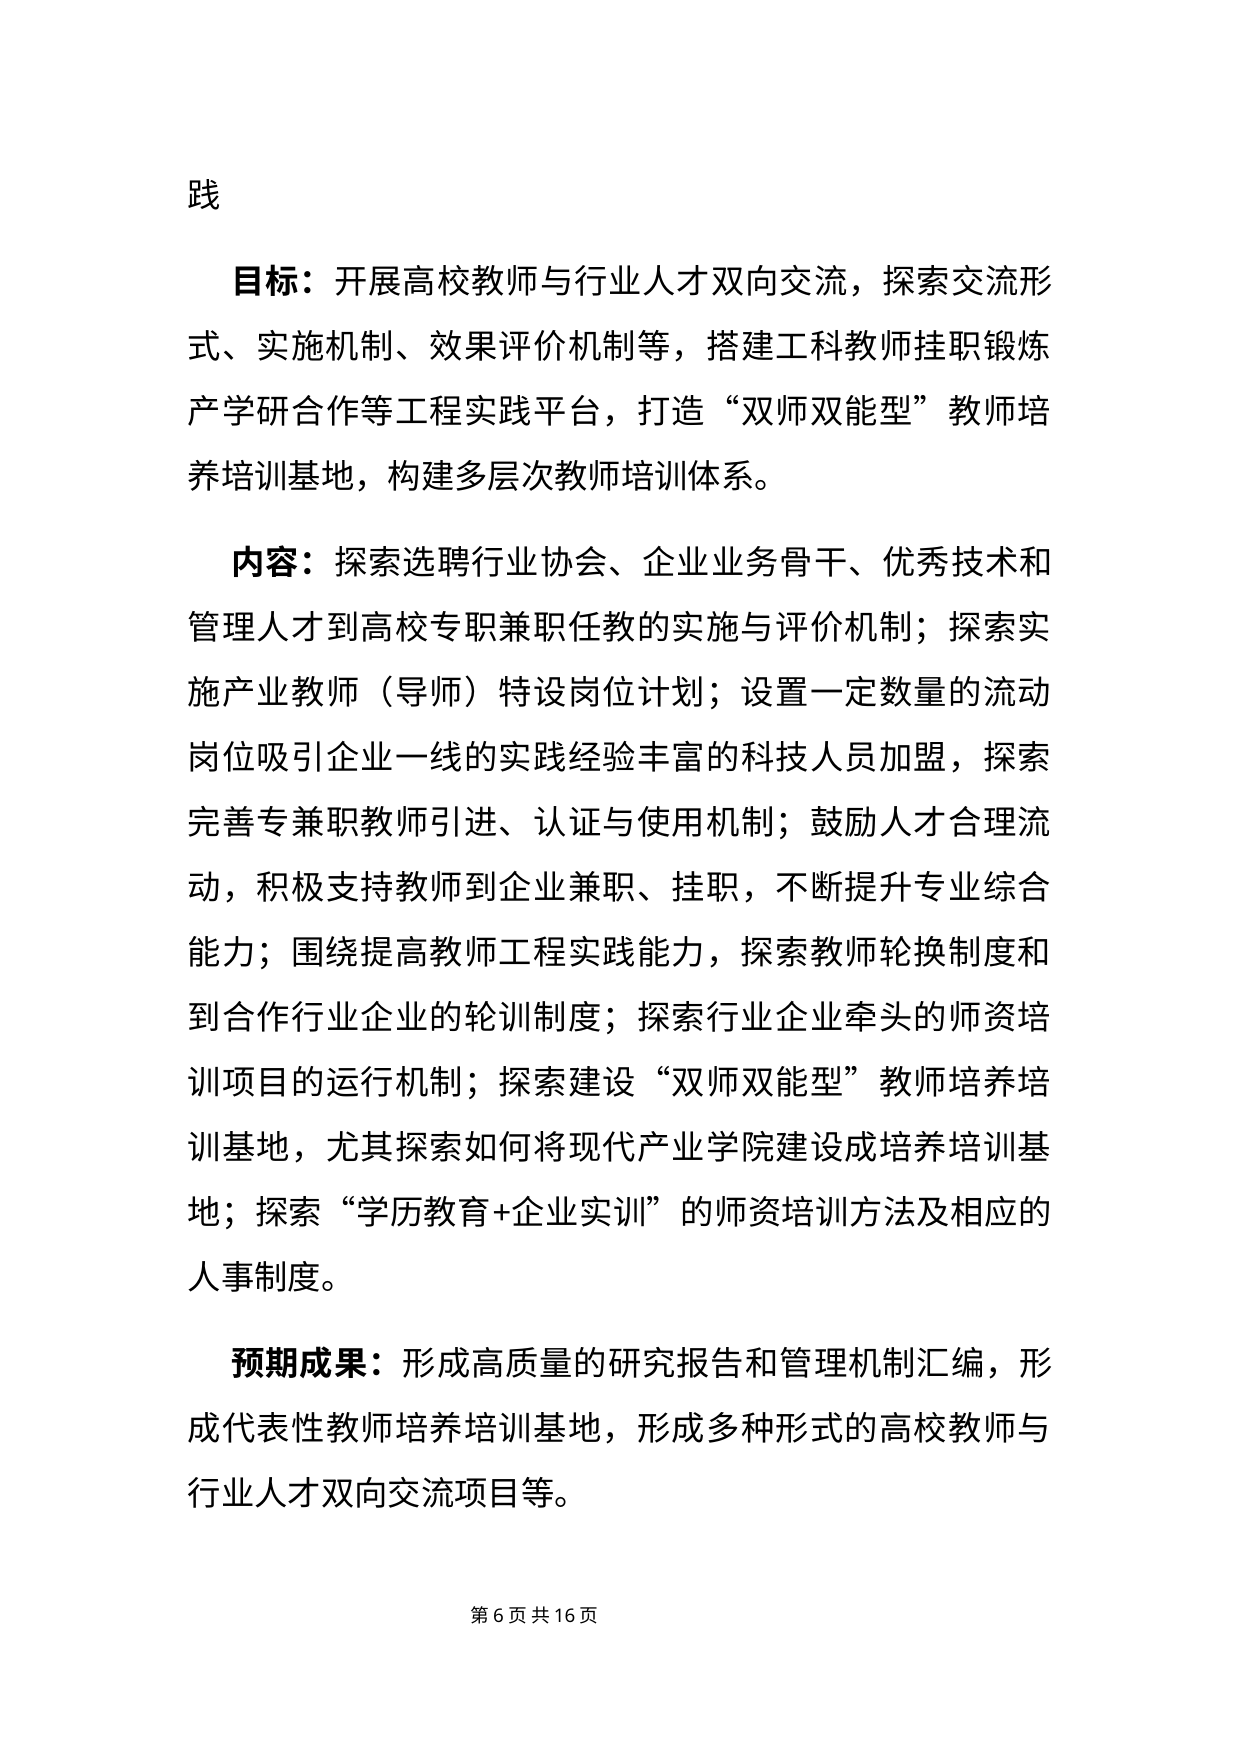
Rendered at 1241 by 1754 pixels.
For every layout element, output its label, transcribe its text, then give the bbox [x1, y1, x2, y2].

text 目标：开展高校教师与行业人才双向交流，探索交流形式、实施机制、效果评价机制等，搭建工科教师挂职锻炼、产学研合作等工程实践平台，打造“双师双能型”教师培养培训基地，构建多层次教师培训体系。 [187, 246, 1053, 506]
text 内容：探索选聘行业协会、企业业务骨干、优秀技术和管理人才到高校专职兼职任教的实施与评价机制；探索实施产业教师（导师）特设岗位计划；设置一定数量的流动岗位吸引企业一线的实践经验丰富的科技人员加盟，探索完善专兼职教师引进、认证与使用机制；鼓励人才合理流动，积极支持教师到企业兼职、挂职，不断提升专业综合能力；围绕提高教师工程实践能力，探索教师轮换制度和到合作行业企业的轮训制度；探索行业企业牵头的师资培训项目的运行机制；探索建设“双师双能型”教师培养培训基地，尤其探索如何将现代产业学院建设成培养培训基地；探索“学历教育+企业实训”的师资培训方法及相应的人事制度。 [187, 527, 1053, 1307]
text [187, 161, 1053, 226]
text 预期成果：形成高质量的研究报告和管理机制汇编，形成代表性教师培养培训基地，形成多种形式的高校教师与行业人才双向交流项目等。 [187, 1328, 1053, 1523]
